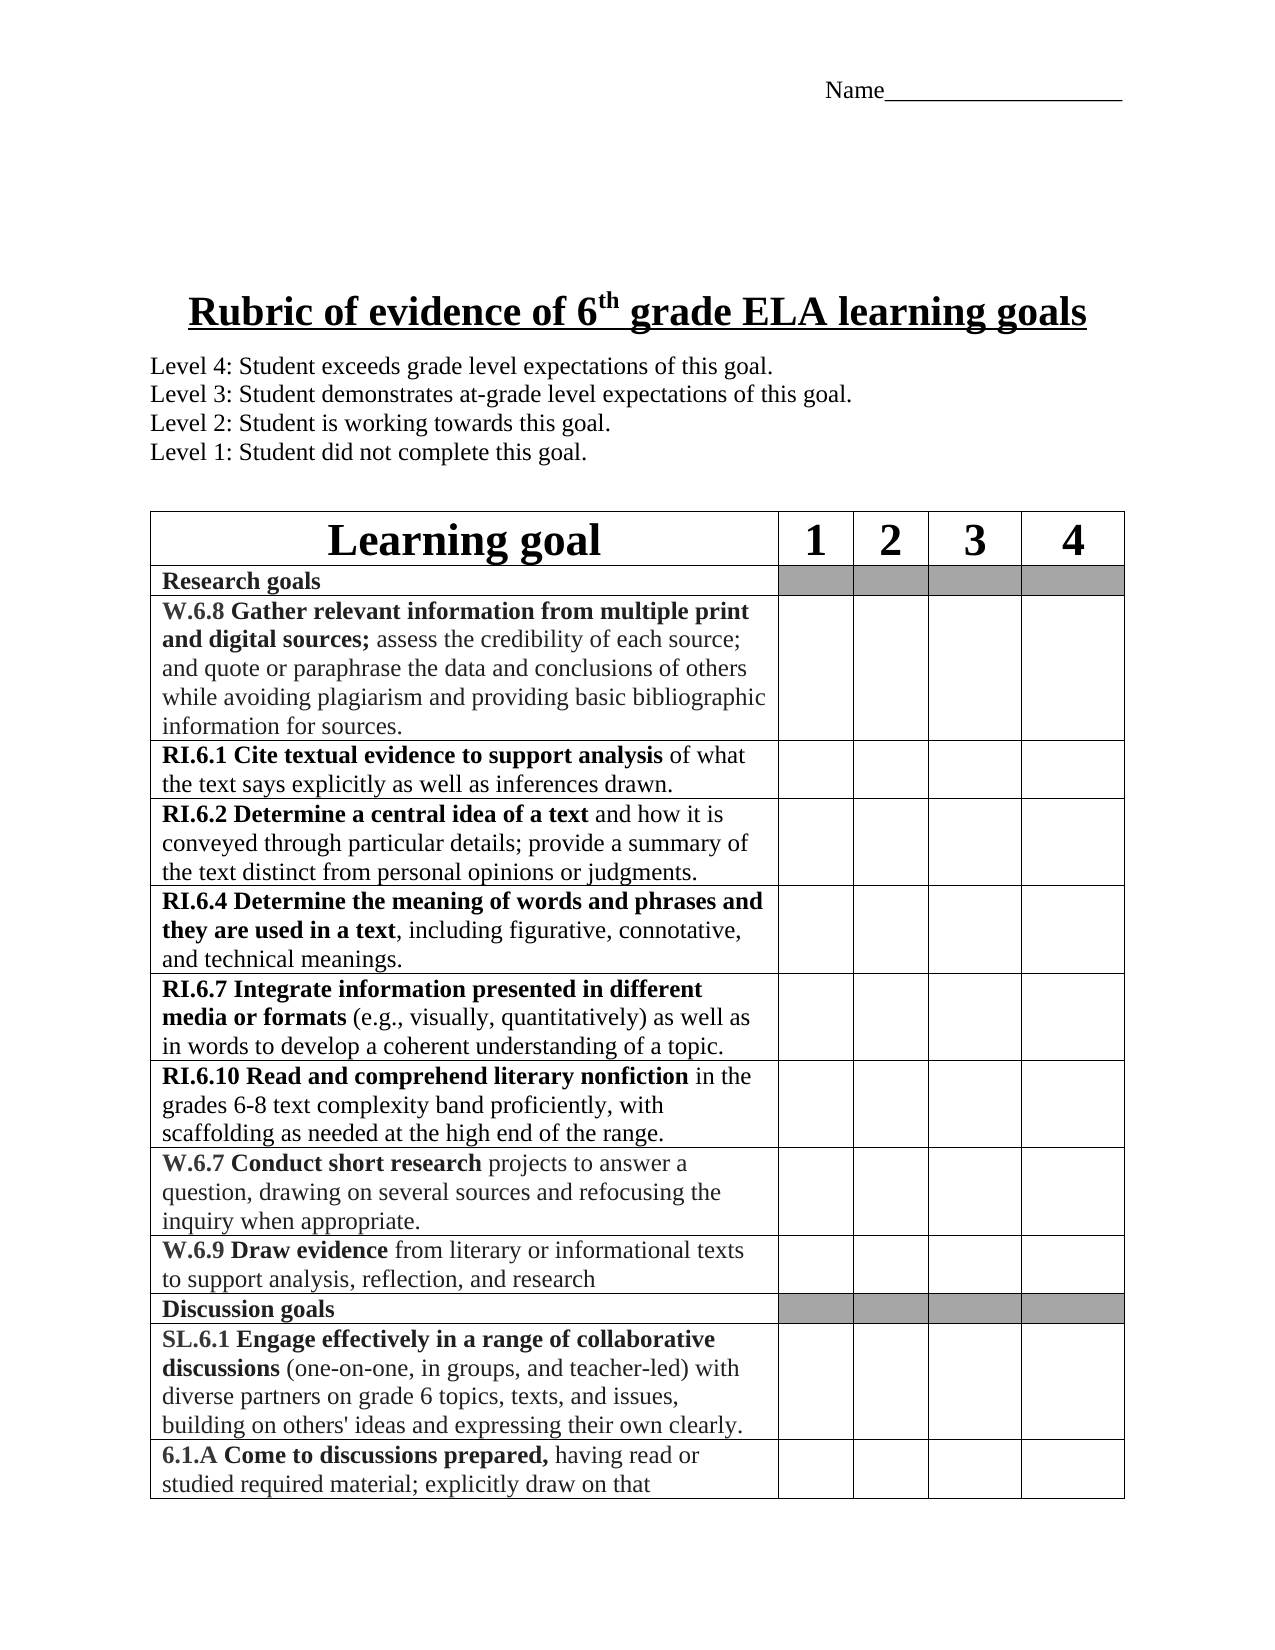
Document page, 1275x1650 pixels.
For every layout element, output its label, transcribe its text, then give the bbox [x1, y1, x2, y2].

table_cell Research goals [151, 566, 778, 595]
table_cell [1022, 799, 1124, 885]
table_cell [929, 886, 1021, 973]
table_cell SL.6.1 Engage effectively in a range of collaborative discussions (one-on-one, in groups, and teacher-led) with diverse partners on grade 6 topics, texts, and issues, building on others' ideas and expressing their own clearly. [151, 1324, 778, 1439]
text Rubric of evidence of 6th grade ELA learning goals [150, 286, 1125, 334]
table_cell [1022, 596, 1124, 739]
table_cell [1022, 1148, 1124, 1234]
table_cell [854, 1294, 928, 1323]
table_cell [151, 1440, 778, 1497]
table_cell [854, 741, 928, 798]
table_header 1 [779, 512, 853, 565]
table_header Learning goal [151, 512, 778, 565]
table_cell RI.6.4 Determine the meaning of words and phrases and they are used in a text, including figurative, connotative, and technical meanings. [151, 886, 778, 973]
text Level 4: Student exceeds grade level expectations of this goal. [150, 351, 1125, 379]
table_cell [854, 1324, 928, 1439]
table_cell [1022, 1236, 1124, 1293]
table_cell [779, 741, 853, 798]
table_cell [1022, 1061, 1124, 1147]
text Level 1: Student did not complete this goal. [150, 437, 1125, 466]
table_cell [779, 1294, 853, 1323]
table_cell [929, 741, 1021, 798]
table_cell [929, 799, 1021, 885]
table_cell [1022, 1294, 1124, 1323]
table_cell [779, 566, 853, 595]
table_cell [1022, 566, 1124, 595]
table_cell [1022, 1440, 1124, 1497]
table_cell [1022, 1324, 1124, 1439]
table_cell [779, 886, 853, 973]
table_cell [854, 974, 928, 1060]
table_cell [1022, 741, 1124, 798]
table_cell RI.6.7 Integrate information presented in different media or formats (e.g., visually, quantitatively) as well as in words to develop a coherent understanding of a topic. [151, 974, 778, 1060]
table_cell [854, 1061, 928, 1147]
table_cell [854, 1148, 928, 1234]
table_cell [929, 1294, 1021, 1323]
table_cell [929, 1440, 1021, 1497]
table_cell [779, 1324, 853, 1439]
table_cell RI.6.2 Determine a central idea of a text and how it is conveyed through particular details; provide a summary of the text distinct from personal opinions or judgments. [151, 799, 778, 885]
table_cell RI.6.10 Read and comprehend literary nonfiction in the grades 6-8 text complexity band proficiently, with scaffolding as needed at the high end of the range. [151, 1061, 778, 1147]
table_cell [929, 1236, 1021, 1293]
table_cell Discussion goals [151, 1294, 778, 1323]
table_cell [854, 566, 928, 595]
table_cell [929, 566, 1021, 595]
text Level 3: Student demonstrates at-grade level expectations of this goal. [150, 379, 1125, 408]
table_cell [854, 596, 928, 739]
table_cell RI.6.1 Cite textual evidence to support analysis of what the text says explicitly as well as inferences drawn. [151, 741, 778, 798]
table_cell [779, 1061, 853, 1147]
table_cell [779, 974, 853, 1060]
table_cell [779, 799, 853, 885]
table_cell W.6.8 Gather relevant information from multiple print and digital sources; assess the credibility of each source; and quote or paraphrase the data and conclusions of others while avoiding plagiarism and providing basic bibliographic information for sources. [151, 596, 778, 739]
table_cell [779, 1440, 853, 1497]
table_header 4 [1022, 512, 1124, 565]
table_cell [854, 799, 928, 885]
table_cell W.6.7 Conduct short research projects to answer a question, drawing on several sources and refocusing the inquiry when appropriate. [151, 1148, 778, 1234]
table_cell W.6.9 Draw evidence from literary or informational texts to support analysis, reflection, and research [151, 1236, 778, 1293]
table_cell [1022, 886, 1124, 973]
table_cell [854, 886, 928, 973]
table_cell [1022, 974, 1124, 1060]
table_header 3 [929, 512, 1021, 565]
table_cell [929, 1324, 1021, 1439]
table_cell [779, 1148, 853, 1234]
table_cell [779, 1236, 853, 1293]
table_cell [854, 1440, 928, 1497]
text Level 2: Student is working towards this goal. [150, 408, 1125, 437]
table_cell [929, 1148, 1021, 1234]
table_cell [929, 974, 1021, 1060]
table_header 2 [854, 512, 928, 565]
table_cell [929, 1061, 1021, 1147]
table_cell [779, 596, 853, 739]
table_cell [854, 1236, 928, 1293]
table_cell [929, 596, 1021, 739]
